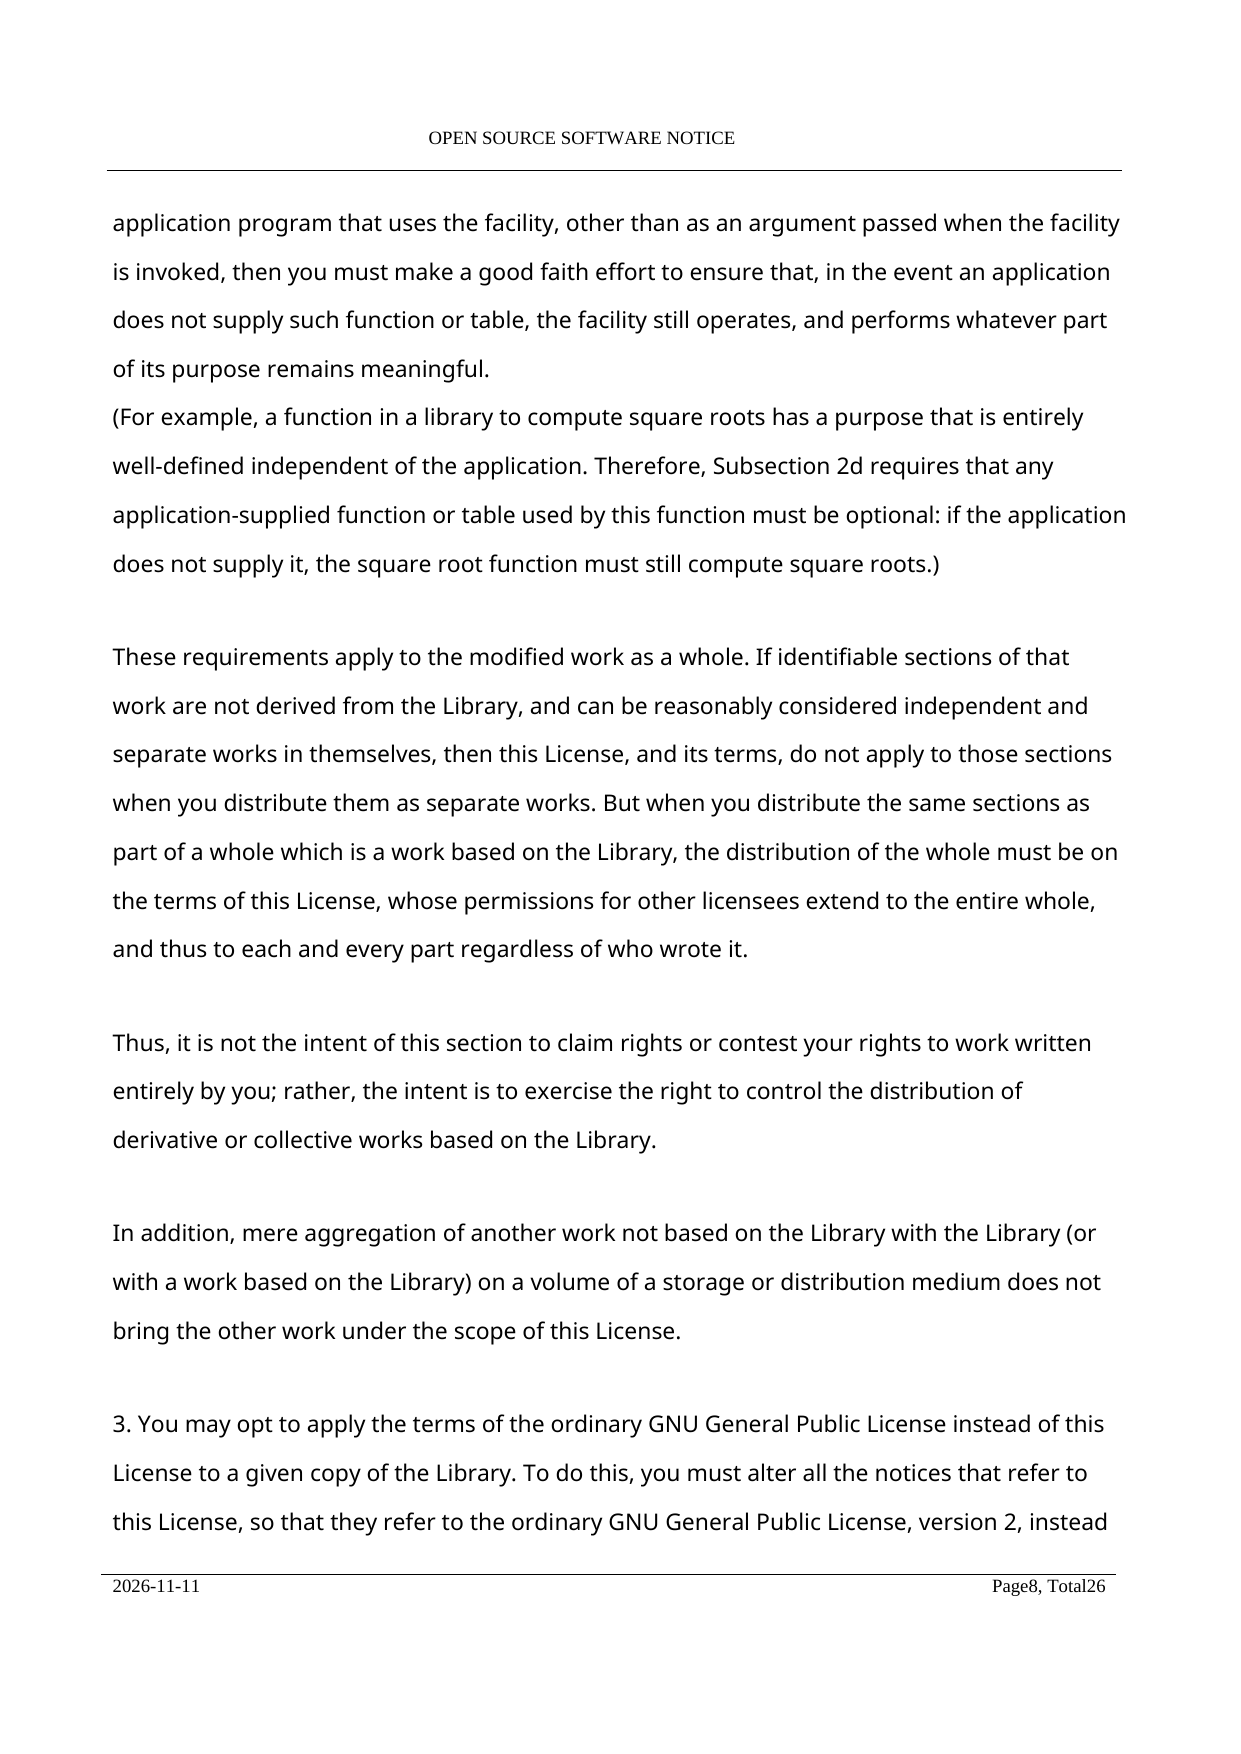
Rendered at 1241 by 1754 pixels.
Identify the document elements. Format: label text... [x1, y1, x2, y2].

text These requirements apply to the modified work as a whole. If identifiable sections of that work are not derived from the Library, and can be reasonably considered independent and separate works in themselves, then this License, and its terms, do not apply to those sections when you distribute them as separate works. But when you distribute the same sections as part of a whole which is a work based on the Library, the distribution of the whole must be on the terms of this License, whose permissions for other licensees extend to the entire whole, and thus to each and every part regardless of who wrote it. [112, 640, 1128, 965]
text In addition, mere aggregation of another work not based on the Library with the Library (or with a work based on the Library) on a volume of a storage or distribution medium does not bring the other work under the scope of this License. [112, 1217, 1128, 1347]
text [112, 1407, 1128, 1537]
text Thus, it is not the intent of this section to claim rights or contest your rights to work written entirely by you; rather, the intent is to exercise the right to control the distribution of derivative or collective works based on the Library. [112, 1026, 1128, 1156]
text (For example, a function in a library to compute square roots has a purpose that is entirely well-defined independent of the application. Therefore, Subsection 2d requires that any application-supplied function or table used by this function must be optional: if the application does not supply it, the square root function must still compute square roots.) [112, 401, 1128, 579]
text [112, 206, 1128, 385]
